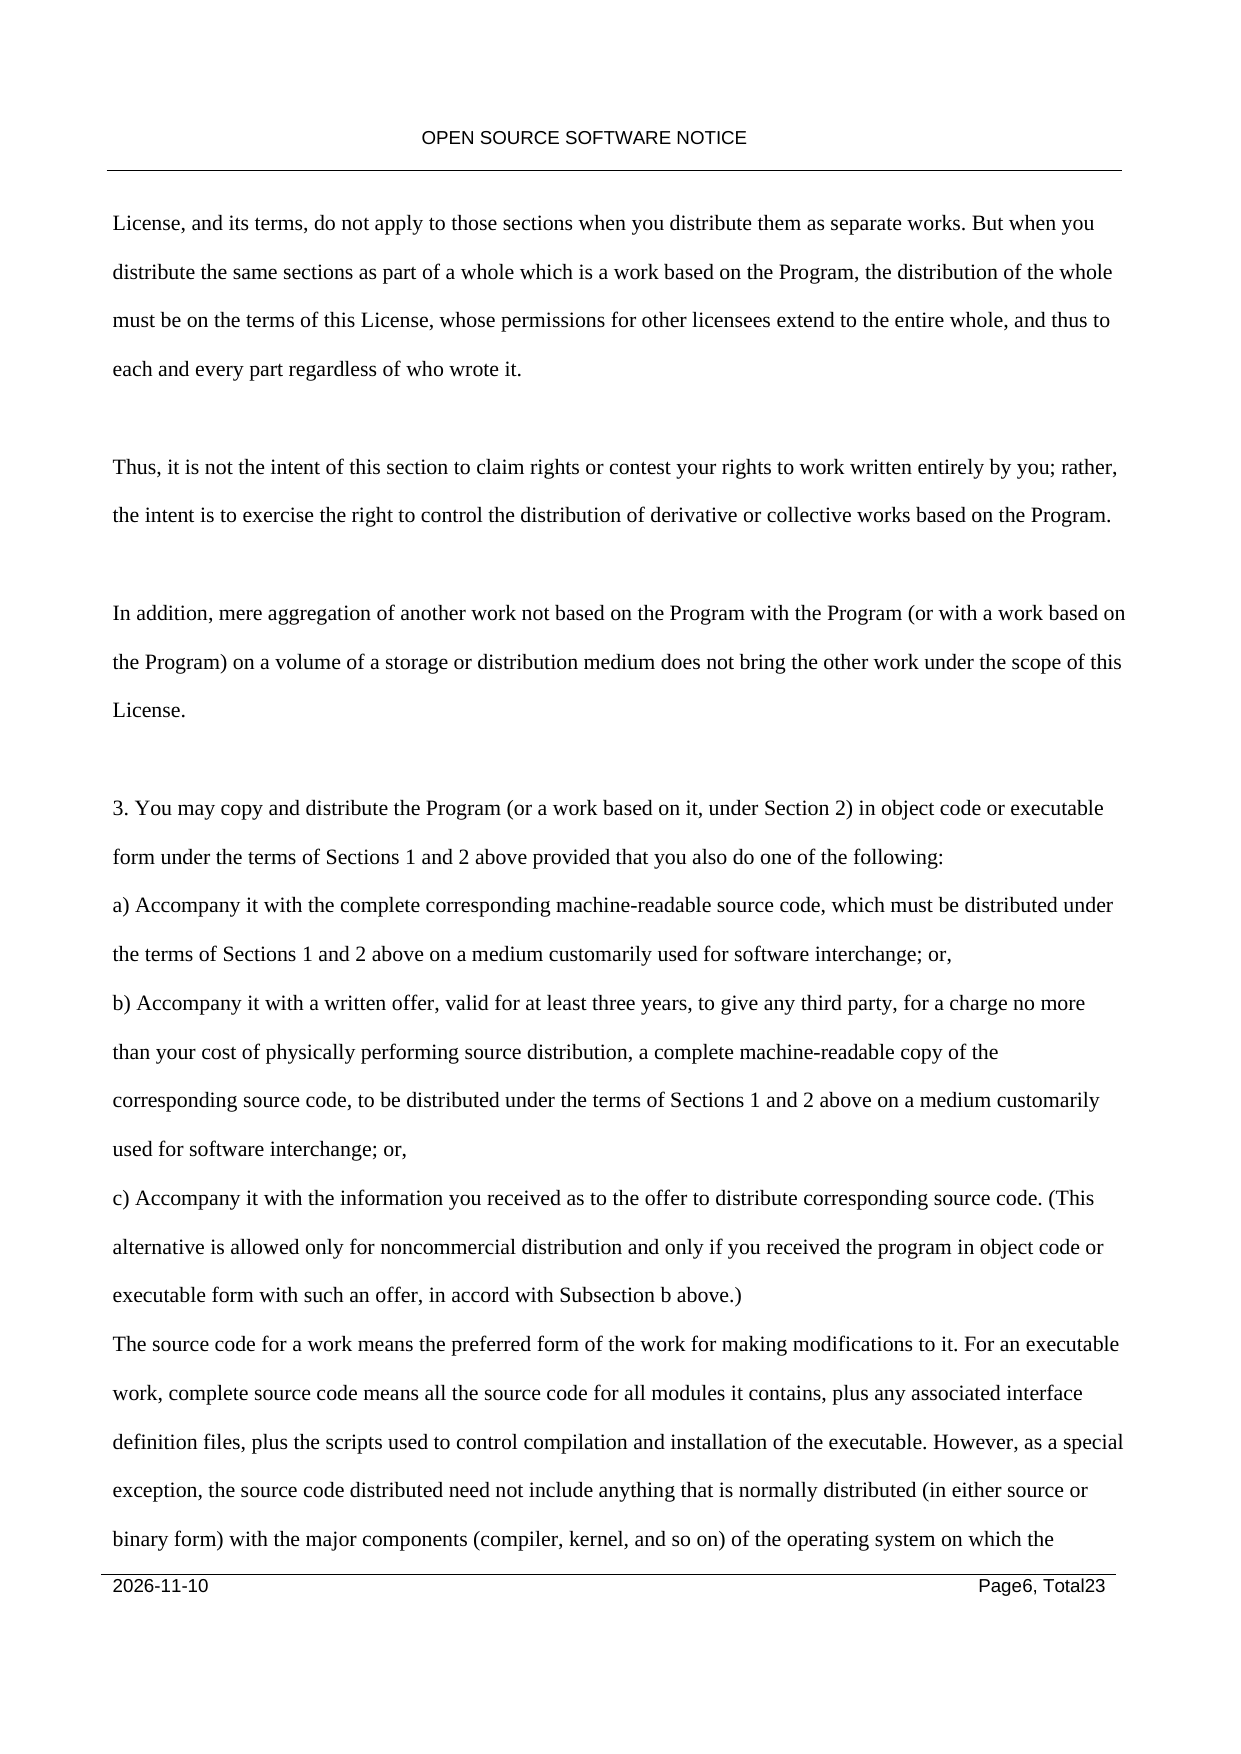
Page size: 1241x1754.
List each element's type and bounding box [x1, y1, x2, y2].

text [112, 206, 1128, 1555]
